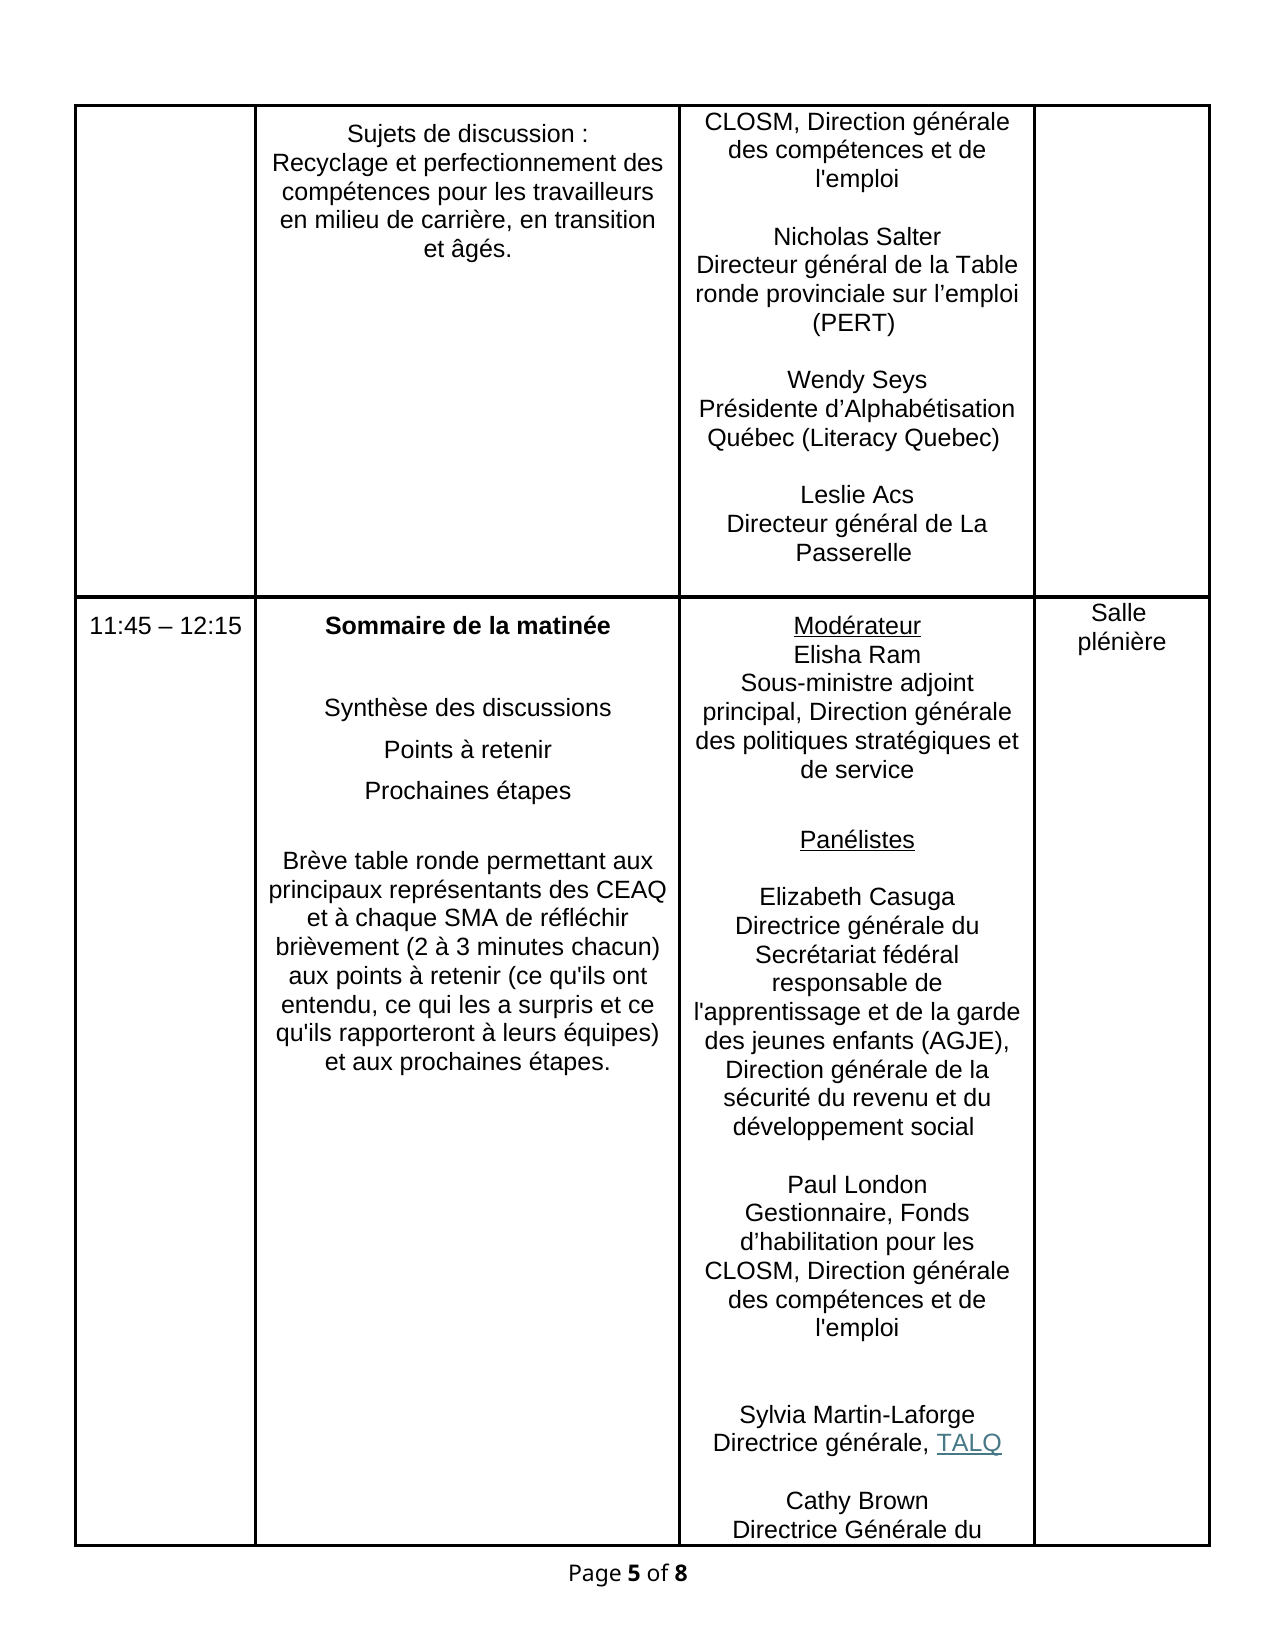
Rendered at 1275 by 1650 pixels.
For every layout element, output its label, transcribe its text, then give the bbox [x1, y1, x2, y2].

table_cell [77, 107, 254, 595]
table_cell Salle plénière [1036, 599, 1208, 1543]
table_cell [681, 107, 1033, 595]
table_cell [257, 599, 678, 1543]
table_cell 11:45 – 12:15 [77, 599, 254, 1543]
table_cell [681, 599, 1033, 1543]
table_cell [257, 107, 678, 595]
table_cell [1036, 107, 1208, 595]
